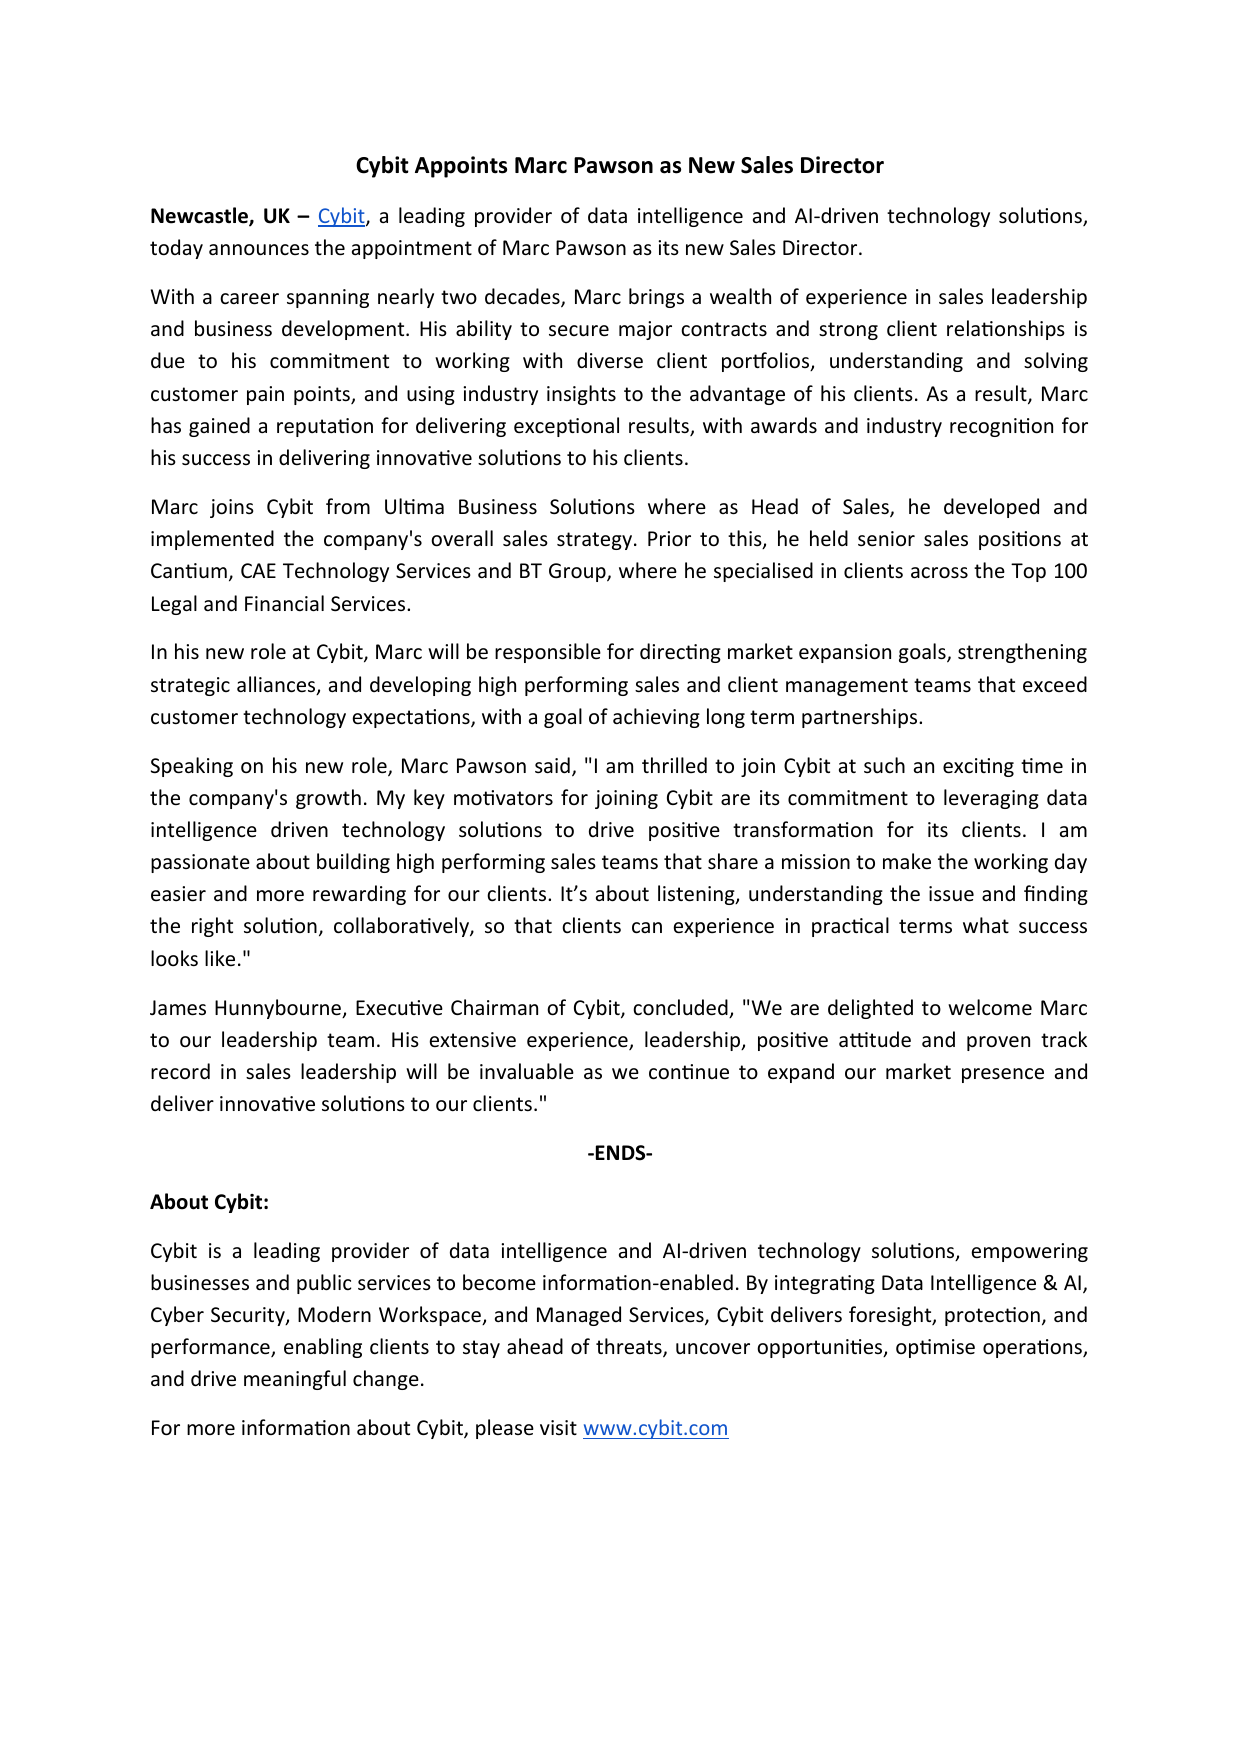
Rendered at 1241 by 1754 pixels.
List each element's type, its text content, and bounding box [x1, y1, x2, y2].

text -ENDS- [150, 1138, 1090, 1167]
text In his new role at Cybit, Marc will be responsible for directing market expansion goals, strengthening strategic alliances, and developing high performing sales and client management teams that exceed customer technology expectations, with a goal of achieving long term partnerships. [150, 638, 1090, 730]
text Cybit Appoints Marc Pawson as New Sales Director [150, 150, 1090, 181]
text Marc joins Cybit from Ultima Business Solutions where as Head of Sales, he developed and implemented the company's overall sales strategy. Prior to this, he held senior sales positions at Cantium, CAE Technology Services and BT Group, where he specialised in clients across the Top 100 Legal and Financial Services. [150, 492, 1090, 617]
text With a career spanning nearly two decades, Marc brings a wealth of experience in sales leadership and business development. His ability to secure major contracts and strong client relationships is due to his commitment to working with diverse client portfolios, understanding and solving customer pain points, and using industry insights to the advantage of his clients. As a result, Marc has gained a reputation for delivering exceptional results, with awards and industry recognition for his success in delivering innovative solutions to his clients. [150, 283, 1090, 472]
text Cybit is a leading provider of data intelligence and AI-driven technology solutions, empowering businesses and public services to become information-enabled. By integrating Data Intelligence & AI, Cyber Security, Modern Workspace, and Managed Services, Cybit delivers foresight, protection, and performance, enabling clients to stay ahead of threats, uncover opportunities, optimise operations, and drive meaningful change. [150, 1236, 1090, 1393]
text James Hunnybourne, Executive Chairman of Cybit, concluded, "We are delighted to welcome Marc to our leadership team. His extensive experience, leadership, positive attitude and proven track record in sales leadership will be invaluable as we continue to expand our market presence and deliver innovative solutions to our clients." [150, 993, 1090, 1118]
text Speaking on his new role, Marc Pawson said, "I am thrilled to join Cybit at such an exciting time in the company's growth. My key motivators for joining Cybit are its commitment to leveraging data intelligence driven technology solutions to drive positive transformation for its clients. I am passionate about building high performing sales teams that share a mission to make the working day easier and more rewarding for our clients. It’s about listening, understanding the issue and finding the right solution, collaboratively, so that clients can experience in practical terms what success looks like." [150, 751, 1090, 972]
text About Cybit: [150, 1187, 1090, 1215]
text Newcastle, UK – Cybit, a leading provider of data intelligence and AI-driven technology solutions, today announces the appointment of Marc Pawson as its new Sales Director. [150, 202, 1090, 262]
text For more information about Cybit, please visit www.cybit.com [150, 1414, 1090, 1442]
